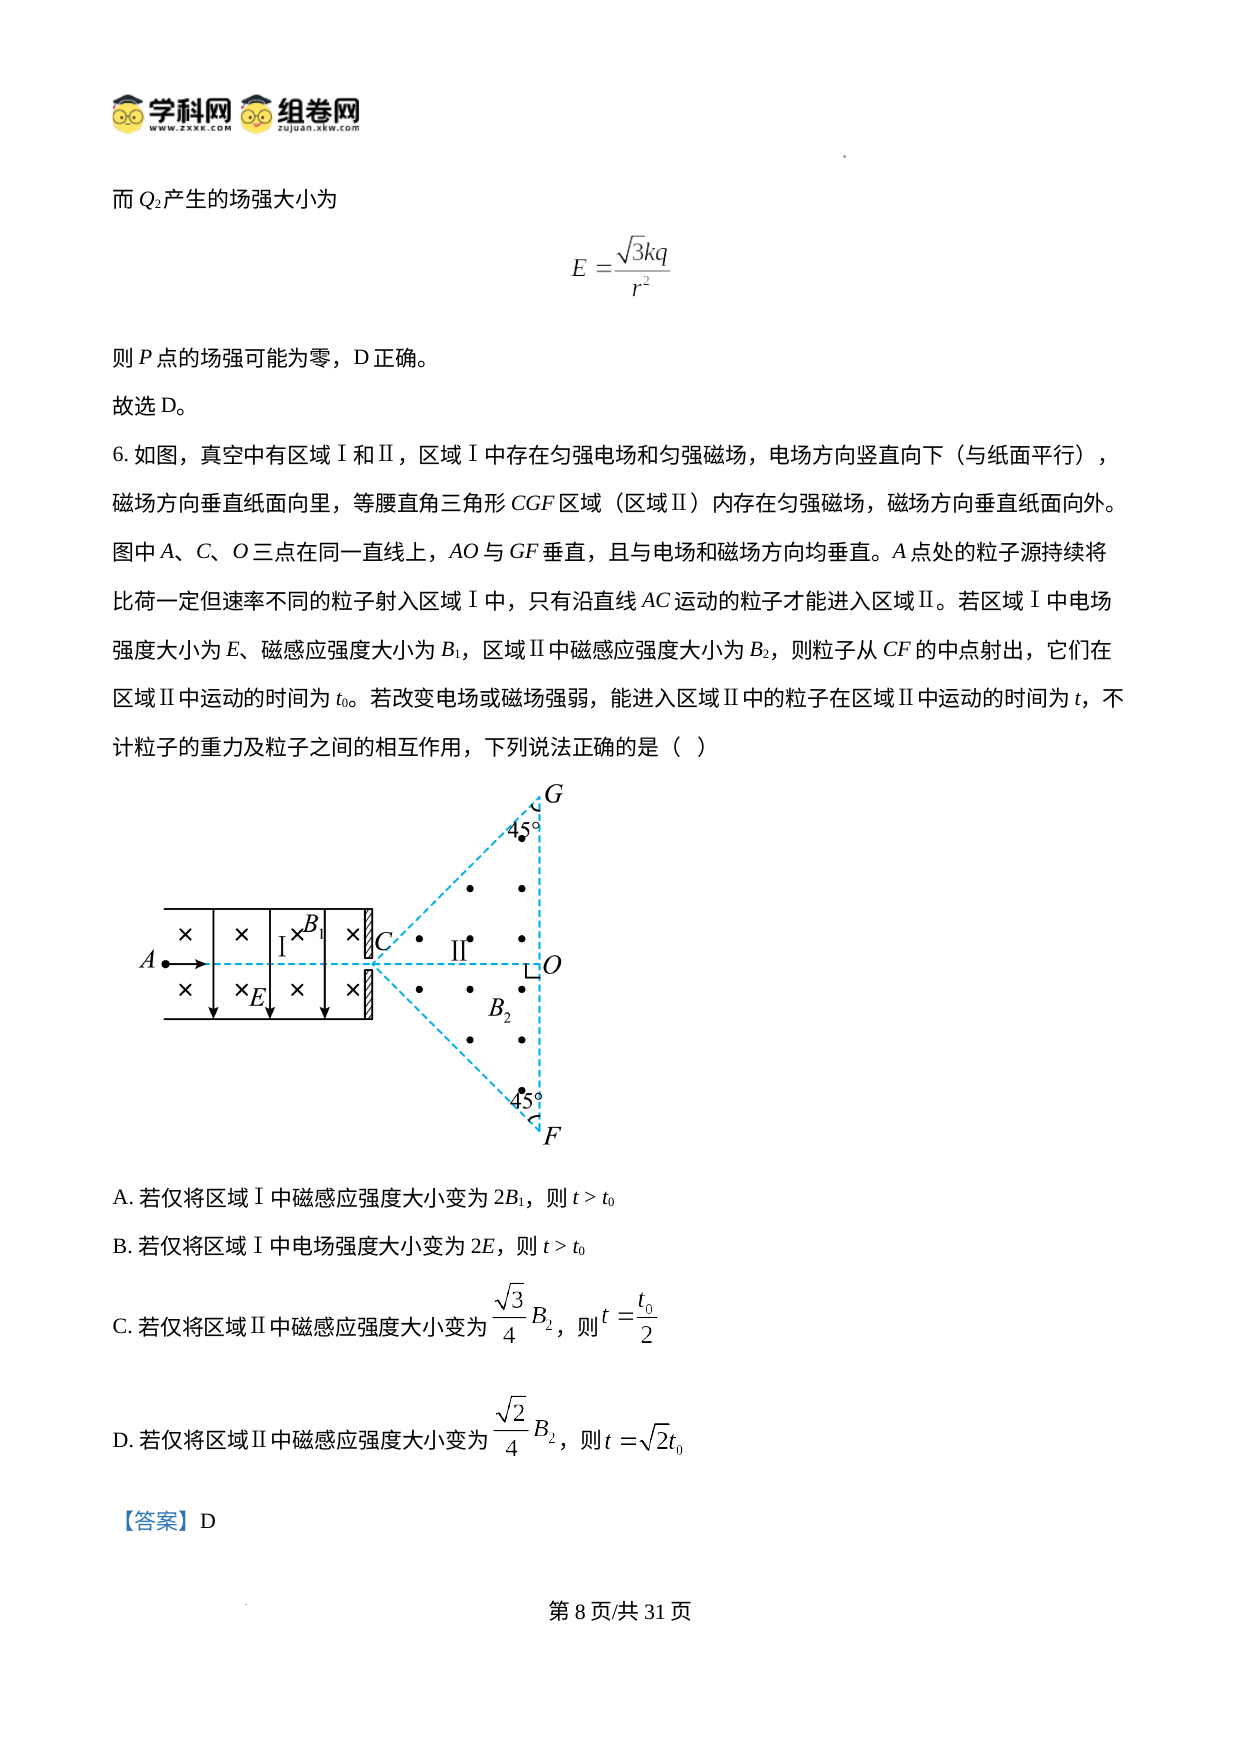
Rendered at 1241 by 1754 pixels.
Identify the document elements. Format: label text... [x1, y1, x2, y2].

text A. 若仅将区域Ⅰ中磁感应强度大小变为2B1，则t > t0 [112, 1181, 1128, 1213]
picture [112, 90, 231, 138]
text 故选D。 [112, 389, 1128, 421]
text 而Q2产生的场强大小为 [112, 182, 1128, 214]
text 【答案】D [112, 1504, 1128, 1536]
text D. 若仅将区域Ⅱ中磁感应强度大小变为，则 [112, 1391, 1128, 1488]
picture [131, 778, 568, 1150]
picture [240, 90, 360, 138]
text 则P点的场强可能为零，D正确。 [112, 341, 1128, 373]
text C. 若仅将区域Ⅱ中磁感应强度大小变为，则 [112, 1277, 1128, 1375]
text 6. 如图，真空中有区域Ⅰ和Ⅱ，区域Ⅰ中存在匀强电场和匀强磁场，电场方向竖直向下（与纸面平行），磁场方向垂直纸面向里，等腰直角三角形CGF区域（区域Ⅱ）内存在匀强磁场，磁场方向垂直纸面向外。图中A、C、O三点在同一直线上，AO与GF垂直，且与电场和磁场方向均垂直。A点处的粒子源持续将比荷一定但速率不同的粒子射入区域Ⅰ中，只有沿直线AC运动的粒子才能进入区域Ⅱ。若区域Ⅰ中电场强度大小为E、磁感应强度大小为B1，区域Ⅱ中磁感应强度大小为B2，则粒子从CF的中点射出，它们在区域Ⅱ中运动的时间为t0。若改变电场或磁场强弱，能进入区域Ⅱ中的粒子在区域Ⅱ中运动的时间为t，不计粒子的重力及粒子之间的相互作用，下列说法正确的是（ ） [112, 437, 1128, 762]
text B. 若仅将区域Ⅰ中电场强度大小变为2E，则t > t0 [112, 1229, 1128, 1261]
